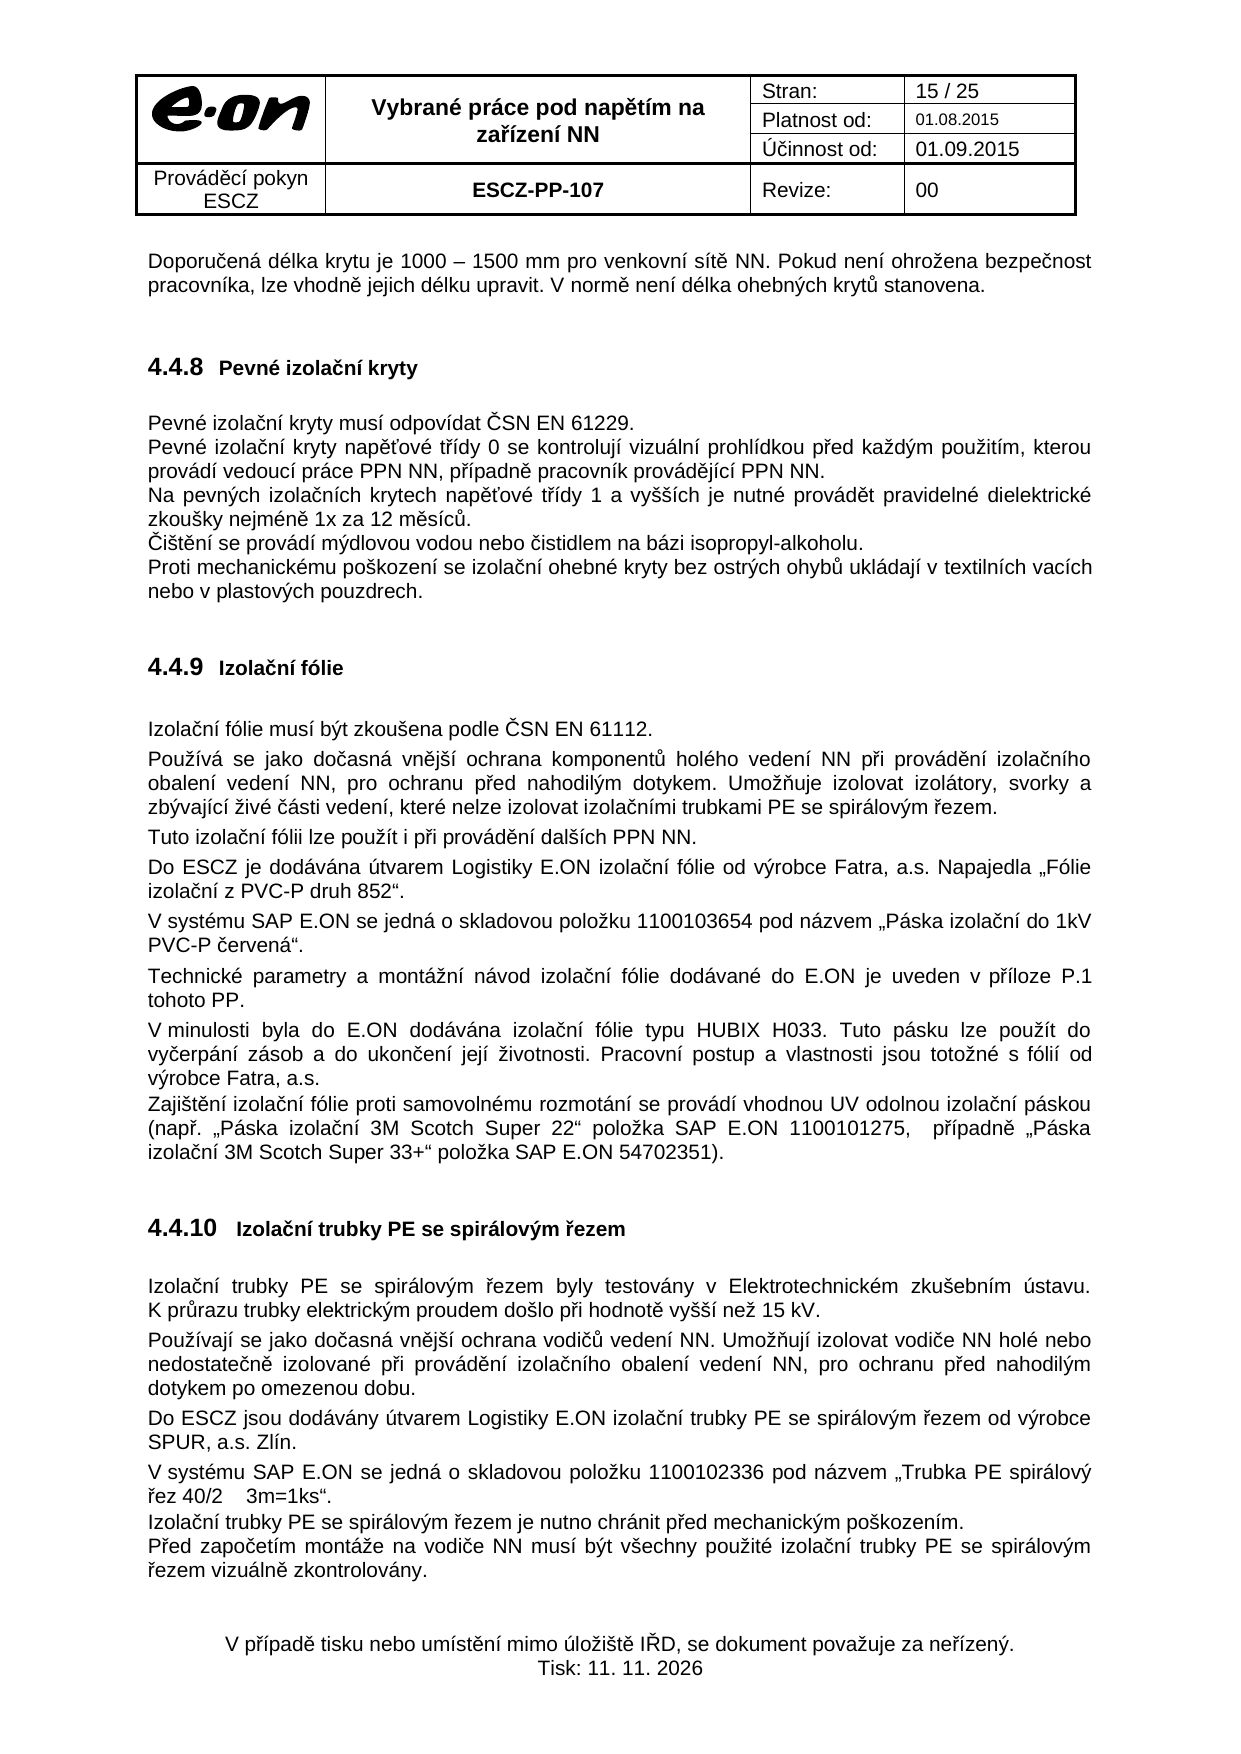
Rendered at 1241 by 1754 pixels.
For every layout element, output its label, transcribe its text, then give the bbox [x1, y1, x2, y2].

text Používají se jako dočasná vnější ochrana vodičů vedení NN. Umožňují izolovat vodiče NN holé nebo nedostatečně izolované při provádění izolačního obalení vedení NN, pro ochranu před nahodilým dotykem po omezenou dobu. [148, 1328, 1092, 1399]
text Do ESCZ jsou dodávány útvarem Logistiky E.ON izolační trubky PE se spirálovým řezem od výrobce SPUR, a.s. Zlín. [148, 1406, 1092, 1454]
list Izolační fólie [148, 651, 1092, 680]
text Technické parametry a montážní návod izolační fólie dodávané do E.ON je uveden v příloze P.1 tohoto PP. [148, 963, 1092, 1011]
text Používá se jako dočasná vnější ochrana komponentů holého vedení NN při provádění izolačního obalení vedení NN, pro ochranu před nahodilým dotykem. Umožňuje izolovat izolátory, svorky a zbývající živé části vedení, které nelze izolovat izolačními trubkami PE se spirálovým řezem. [148, 747, 1092, 819]
text Proti mechanickému poškození se izolační ohebné kryty bez ostrých ohybů ukládají v textilních vacích nebo v plastových pouzdrech. [148, 554, 1092, 602]
text Před započetím montáže na vodiče NN musí být všechny použité izolační trubky PE se spirálovým řezem vizuálně zkontrolovány. [148, 1534, 1092, 1582]
text Doporučená délka krytu je 1000 – 1500 mm pro venkovní sítě NN. Pokud není ohrožena bezpečnost pracovníka, lze vhodně jejich délku upravit. V normě není délka ohebných krytů stanovena. [148, 249, 1092, 297]
text Izolační trubky PE se spirálovým řezem je nutno chránit před mechanickým poškozením. [148, 1510, 1092, 1534]
text Tuto izolační fólii lze použít i při provádění dalších PPN NN. [148, 825, 1092, 849]
text Čištění se provádí mýdlovou vodou nebo čistidlem na bázi isopropyl-alkoholu. [148, 531, 1092, 554]
text V minulosti byla do E.ON dodávána izolační fólie typu HUBIX H033. Tuto pásku lze použít do vyčerpání zásob a do ukončení její životnosti. Pracovní postup a vlastnosti jsou totožné s fólií od výrobce Fatra, a.s. [148, 1018, 1092, 1089]
text Pevné izolační kryty napěťové třídy 0 se kontrolují vizuální prohlídkou před každým použitím, kterou provádí vedoucí práce PPN NN, případně pracovník provádějící PPN NN. [148, 435, 1092, 483]
text Izolační trubky PE se spirálovým řezem byly testovány v Elektrotechnickém zkušebním ústavu. K průrazu trubky elektrickým proudem došlo při hodnotě vyšší než 15 kV. [148, 1273, 1092, 1321]
text Zajištění izolační fólie proti samovolnému rozmotání se provádí vhodnou UV odolnou izolační páskou (např. „Páska izolační 3M Scotch Super 22“ položka SAP E.ON 1100101275, případně „Páska izolační 3M Scotch Super 33+“ položka SAP E.ON 54702351). [148, 1092, 1092, 1163]
text Na pevných izolačních krytech napěťové třídy 1 a vyšších je nutné provádět pravidelné dielektrické zkoušky nejméně 1x za 12 měsíců. [148, 483, 1092, 531]
text Izolační fólie musí být zkoušena podle ČSN EN 61112. [148, 717, 1092, 741]
text V systému SAP E.ON se jedná o skladovou položku 1100103654 pod názvem „Páska izolační do 1kV PVC-P červená“. [148, 909, 1092, 957]
text Pevné izolační kryty musí odpovídat ČSN EN 61229. [148, 411, 1092, 435]
list Izolační trubky PE se spirálovým řezem [148, 1212, 1092, 1241]
list Pevné izolační kryty [148, 352, 1092, 381]
text V systému SAP E.ON se jedná o skladovou položku 1100102336 pod názvem „Trubka PE spirálový řez 40/2 3m=1ks“. [148, 1460, 1092, 1508]
text Do ESCZ je dodávána útvarem Logistiky E.ON izolační fólie od výrobce Fatra, a.s. Napajedla „Fólie izolační z PVC-P druh 852“. [148, 855, 1092, 903]
